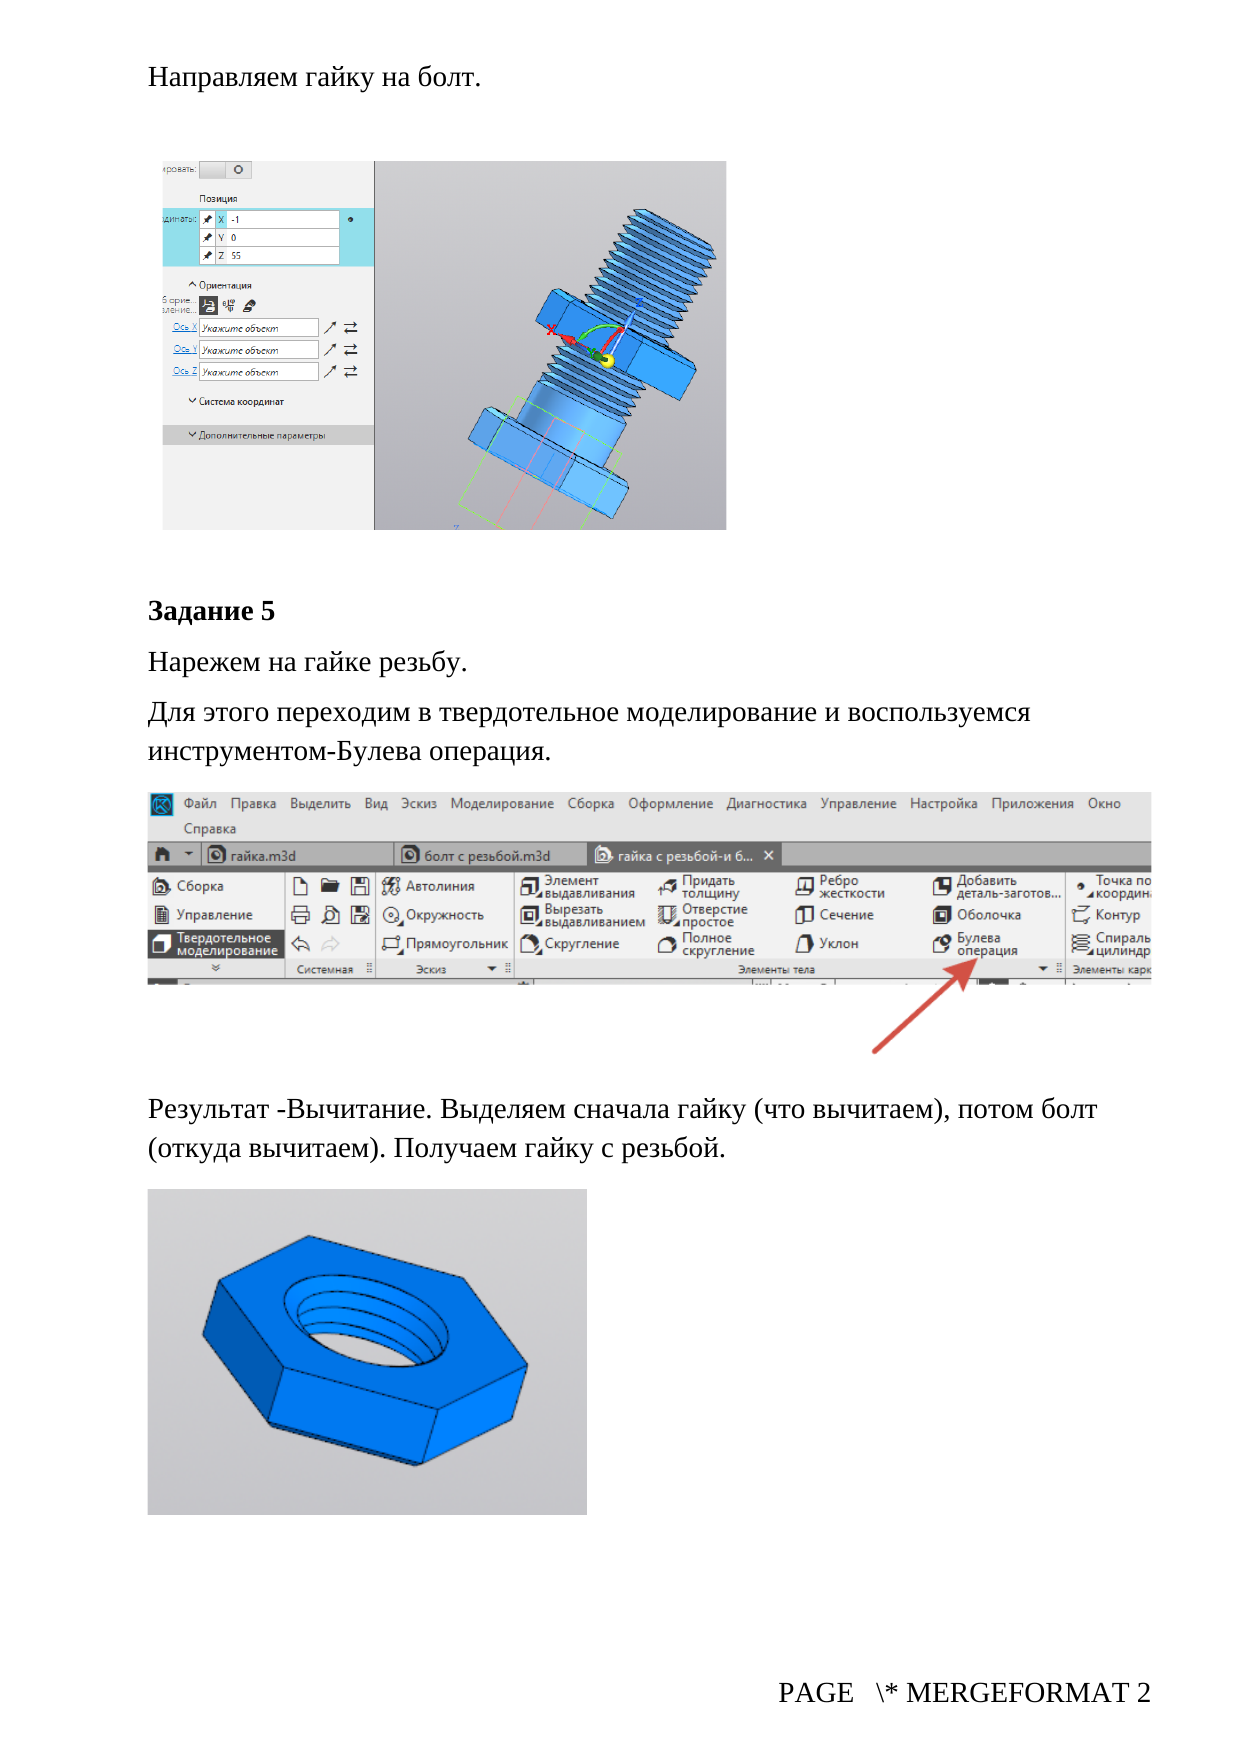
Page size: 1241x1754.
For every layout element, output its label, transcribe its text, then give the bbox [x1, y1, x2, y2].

text Для этого переходим в твердотельное моделирование и воспользуемся инструментом-Булева операция. [148, 694, 1152, 766]
text Направляем гайку на болт. [148, 59, 1152, 93]
picture [147, 792, 1152, 1066]
picture [147, 1189, 587, 1515]
text Результат -Вычитание. Выделяем сначала гайку (что вычитаем), потом болт (откуда вычитаем). Получаем гайку с резьбой. [148, 1091, 1152, 1163]
text Нарежем на гайке резьбу. [148, 644, 1152, 677]
picture [162, 161, 727, 530]
text Задание 5 [148, 593, 1152, 627]
